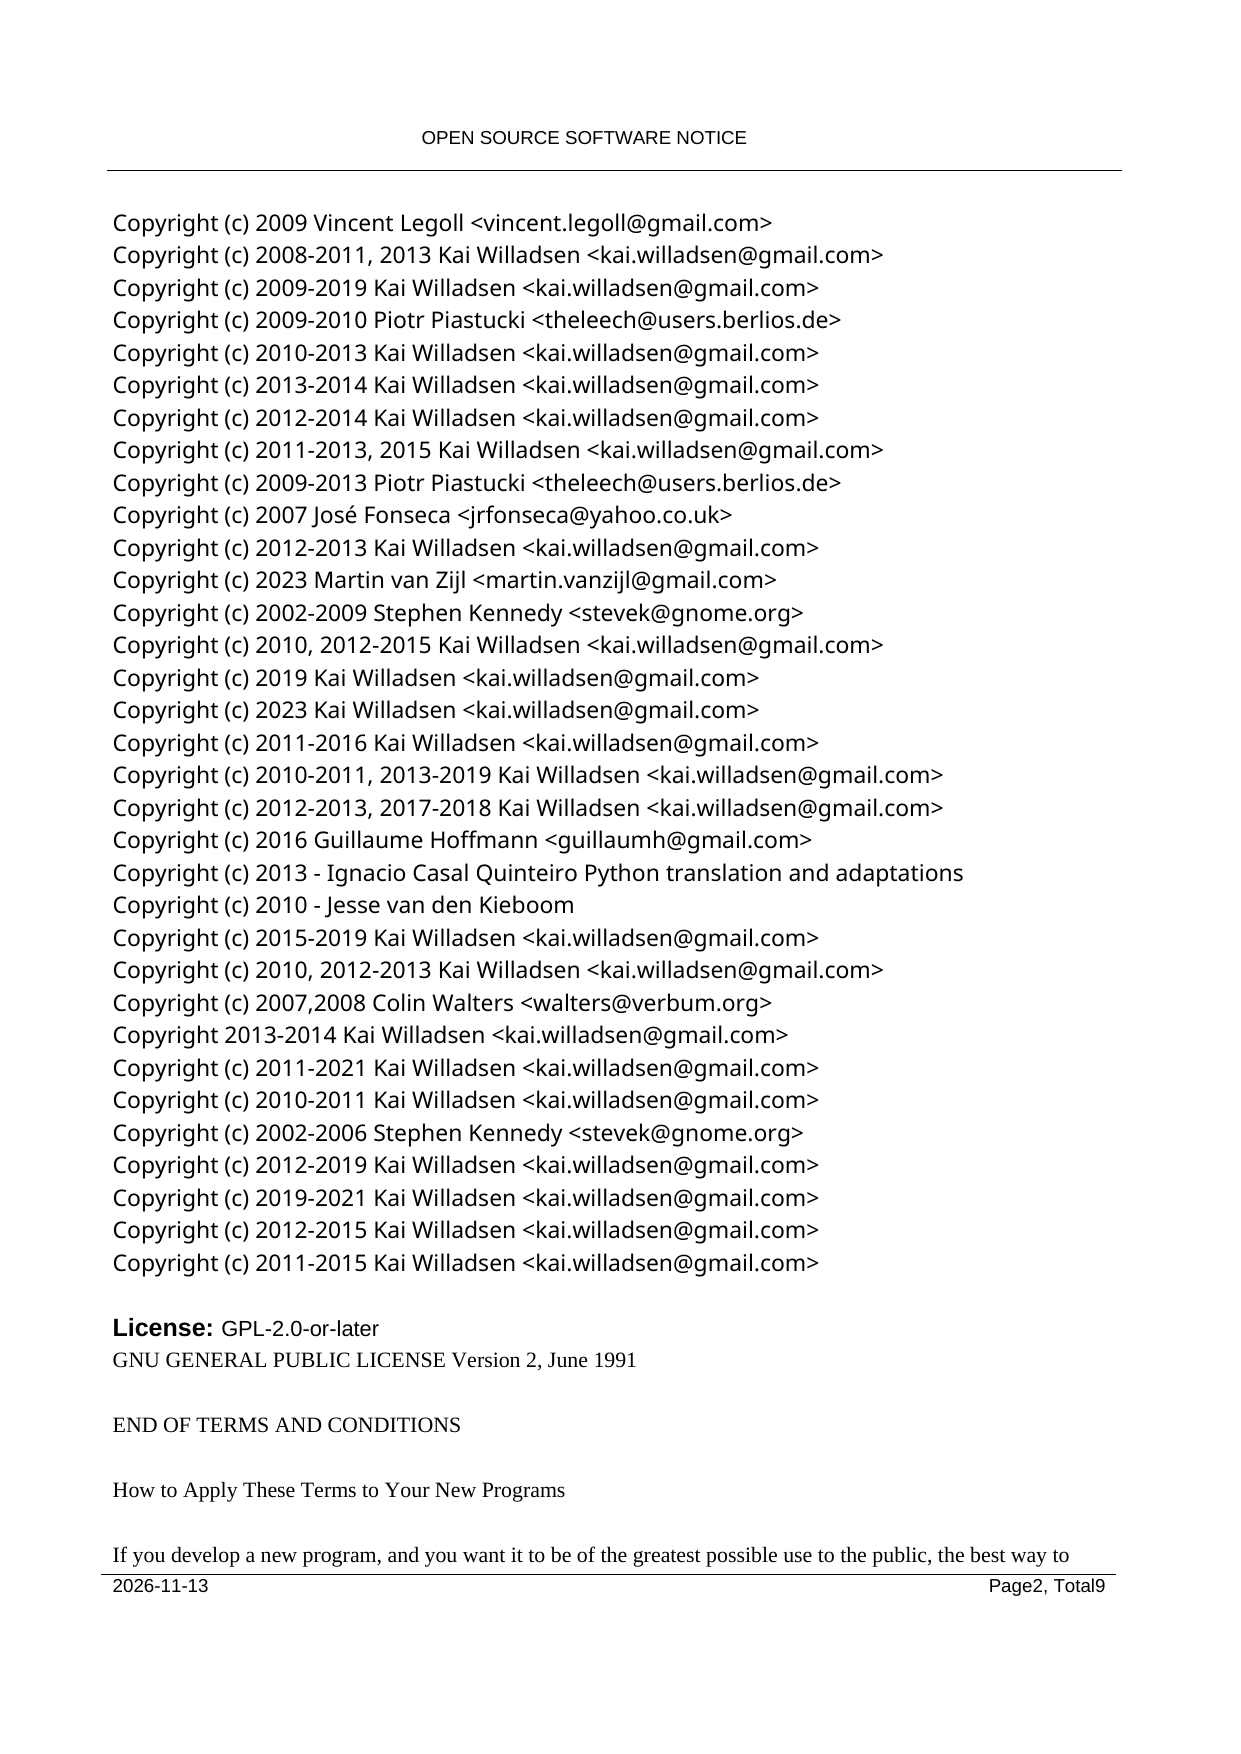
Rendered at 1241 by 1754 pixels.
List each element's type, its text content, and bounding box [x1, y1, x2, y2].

text License: GPL-2.0-or-later [112, 1311, 1128, 1344]
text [112, 206, 1128, 1311]
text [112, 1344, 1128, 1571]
